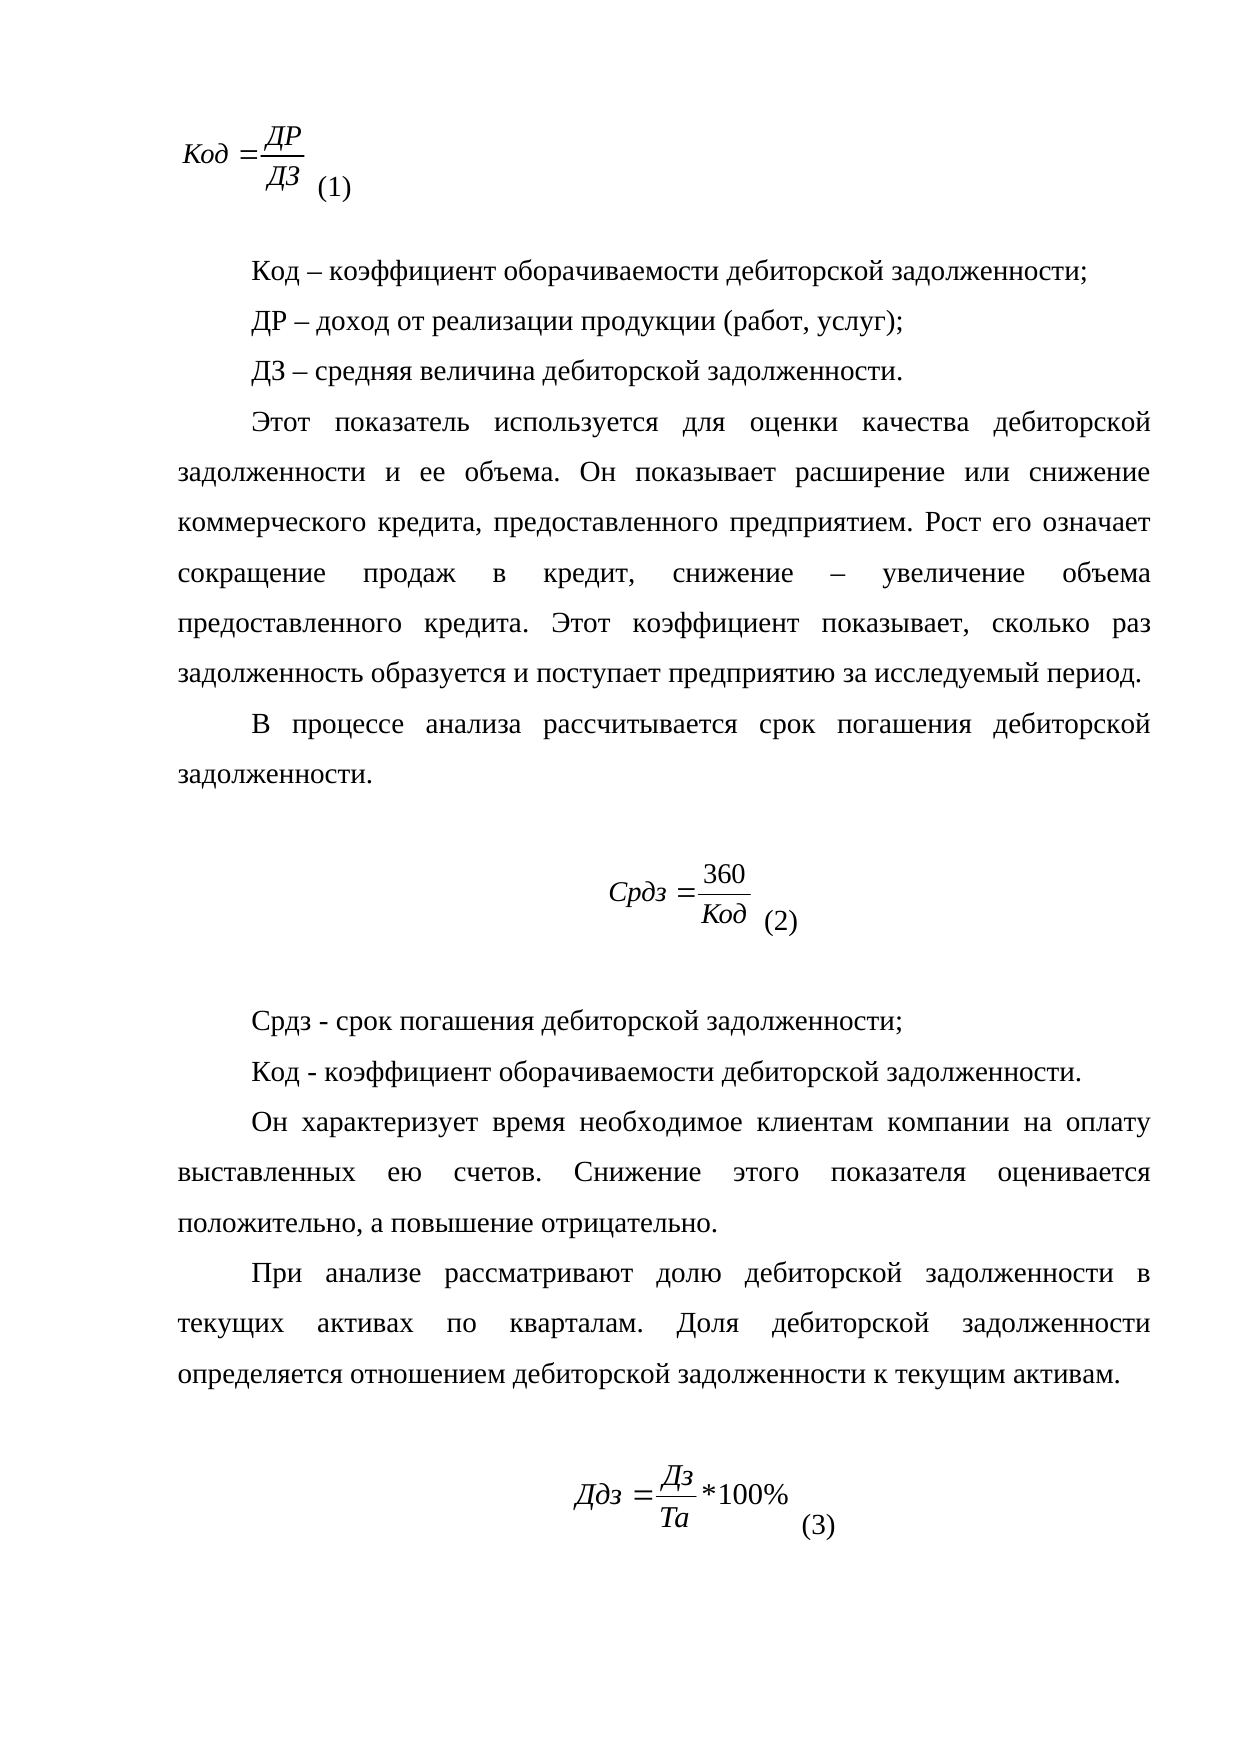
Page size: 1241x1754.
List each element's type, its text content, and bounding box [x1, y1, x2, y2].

text ДЗ – средняя величина дебиторской задолженности. [177, 353, 1152, 387]
text Код - коэффициент оборачиваемости дебиторской задолженности. [177, 1054, 1152, 1087]
text ДР – доход от реализации продукции (работ, услуг); [177, 303, 1152, 337]
text Срдз - срок погашения дебиторской задолженности; [177, 1003, 1152, 1037]
text (3) [177, 1456, 1152, 1541]
text (2) [177, 857, 1152, 936]
text Он характеризует время необходимое клиентам компании на оплату выставленных ею счетов. Снижение этого показателя оценивается положительно, а повышение отрицательно. [177, 1104, 1152, 1238]
text При анализе рассматривают долю дебиторской задолженности в текущих активах по кварталам. Доля дебиторской задолженности определяется отношением дебиторской задолженности к текущим активам. [177, 1255, 1152, 1389]
text Этот показатель используется для оценки качества дебиторской задолженности и ее объема. Он показывает расширение или снижение коммерческого кредита, предоставленного предприятием. Рост его означает сокращение продаж в кредит, снижение – увеличение объема предоставленного кредита. Этот коэффициент показывает, сколько раз задолженность образуется и поступает предприятию за исследуемый период. [177, 404, 1152, 689]
text Код – коэффициент оборачиваемости дебиторской задолженности; [177, 253, 1152, 286]
text В процессе анализа рассчитывается срок погашения дебиторской задолженности. [177, 706, 1152, 789]
